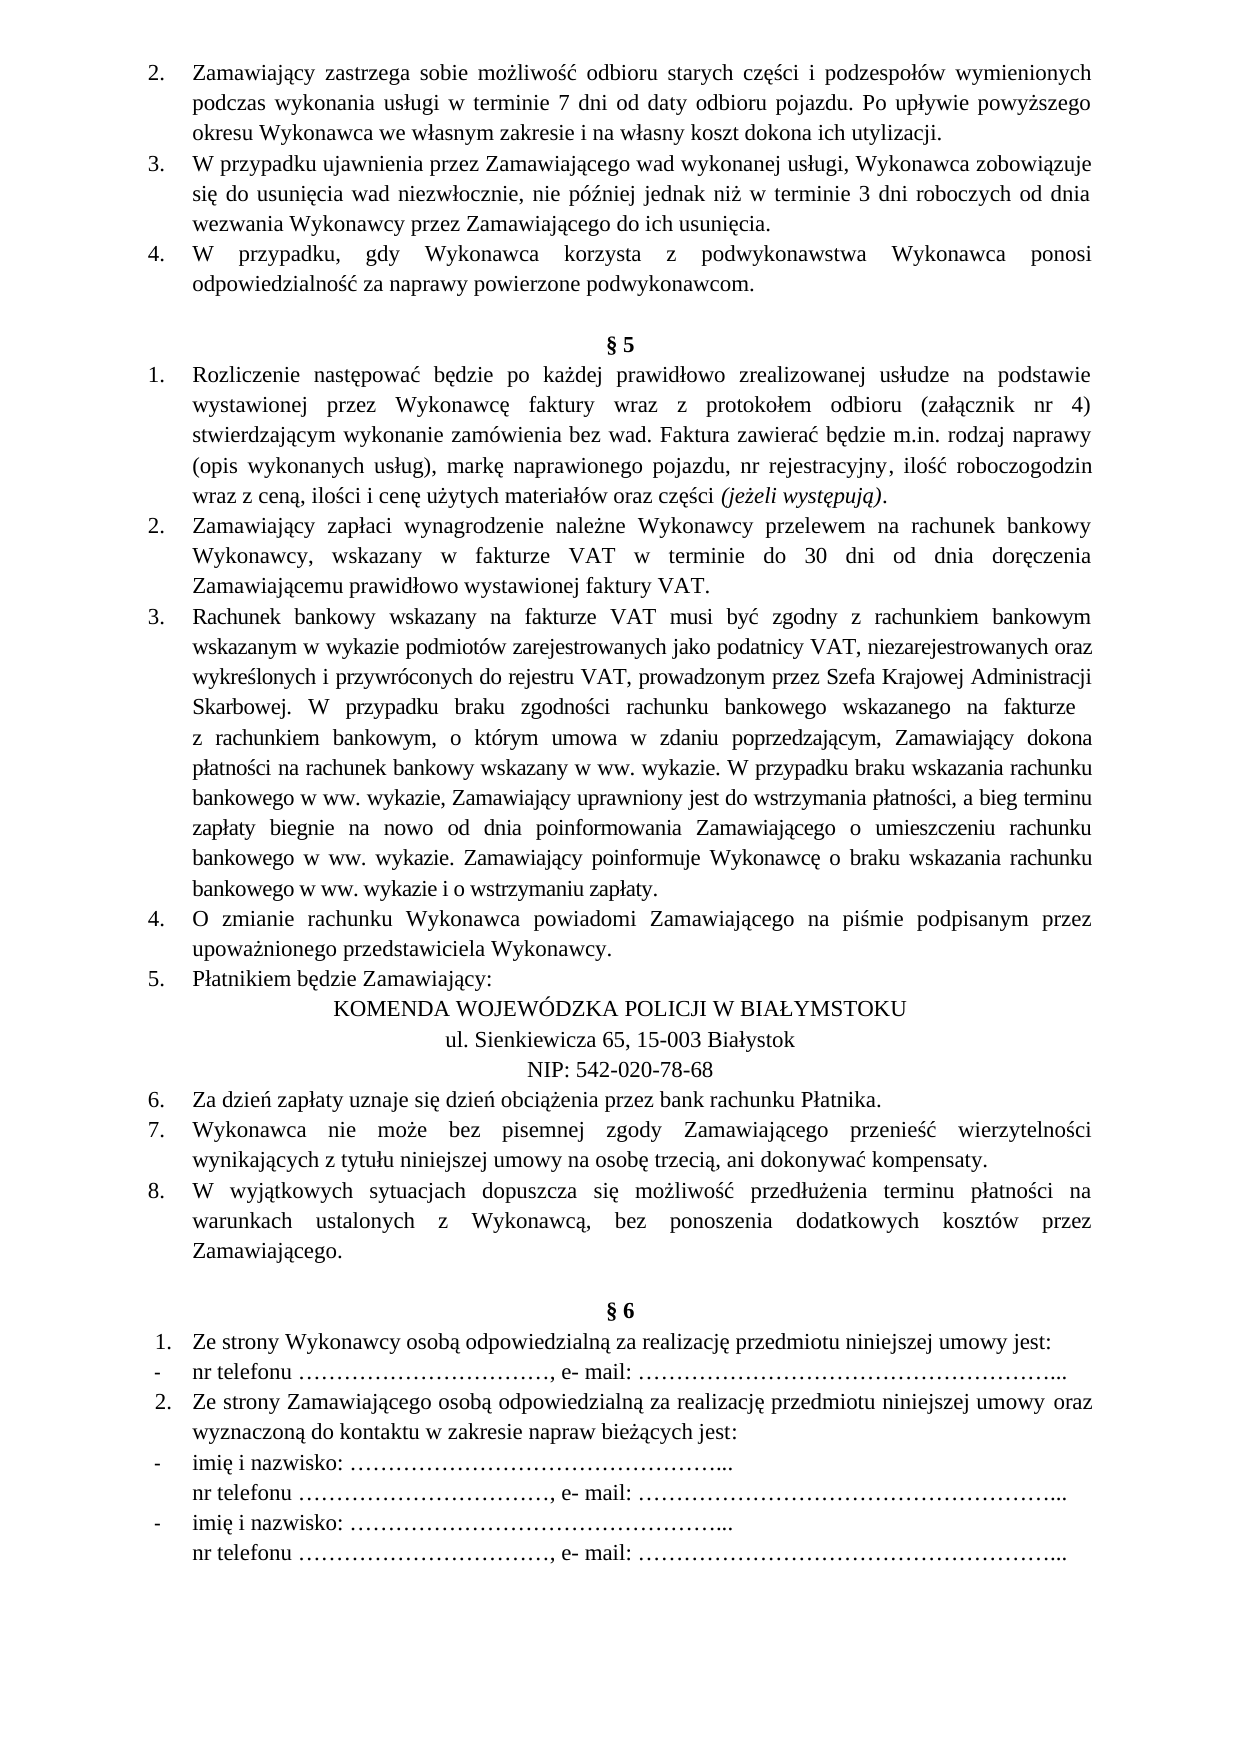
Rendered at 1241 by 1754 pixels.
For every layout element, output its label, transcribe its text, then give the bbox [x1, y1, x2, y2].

list Ze strony Wykonawcy osobą odpowiedzialną za realizację przedmiotu niniejszej umowy jest: [154, 1328, 1093, 1354]
text § 6 [148, 1298, 1093, 1324]
list Za dzień zapłaty uznaje się dzień obciążenia przez bank rachunku Płatnika. [148, 1086, 1093, 1112]
list O zmianie rachunku Wykonawca powiadomi Zamawiającego na piśmie podpisanym przez upoważnionego przedstawiciela Wykonawcy. [148, 905, 1093, 961]
list W przypadku ujawnienia przez Zamawiającego wad wykonanej usługi, Wykonawca zobowiązuje się do usunięcia wad niezwłocznie, nie później jednak niż w terminie 3 dni roboczych od dnia wezwania Wykonawcy przez Zamawiającego do ich usunięcia. [148, 150, 1093, 236]
text NIP: 542-020-78-68 [148, 1056, 1093, 1082]
list W przypadku, gdy Wykonawca korzysta z podwykonawstwa Wykonawca ponosi odpowiedzialność za naprawy powierzone podwykonawcom. [148, 240, 1093, 297]
list Zamawiający zastrzega sobie możliwość odbioru starych części i podzespołów wymienionych podczas wykonania usługi w terminie 7 dni od daty odbioru pojazdu. Po upływie powyższego okresu Wykonawca we własnym zakresie i na własny koszt dokona ich utylizacji. [148, 59, 1093, 146]
list nr telefonu ……………………………, e- mail: ………………………………………………... [154, 1358, 1093, 1384]
text § 5 [148, 331, 1093, 357]
list imię i nazwisko: …………………………………………... [154, 1509, 1093, 1535]
text ul. Sienkiewicza 65, 15-003 Białystok [148, 1026, 1093, 1052]
text nr telefonu ……………………………, e- mail: ………………………………………………... [192, 1539, 1093, 1566]
text nr telefonu ……………………………, e- mail: ………………………………………………... [192, 1479, 1093, 1505]
list Rachunek bankowy wskazany na fakturze VAT musi być zgodny z rachunkiem bankowym wskazanym w wykazie podmiotów zarejestrowanych jako podatnicy VAT, niezarejestrowanych oraz wykreślonych i przywróconych do rejestru VAT, prowadzonym przez Szefa Krajowej Administracji Skarbowej. W przypadku braku zgodności rachunku bankowego wskazanego na fakturze z rachunkiem bankowym, o którym umowa w zdaniu poprzedzającym, Zamawiający dokona płatności na rachunek bankowy wskazany w ww. wykazie. W przypadku braku wskazania rachunku bankowego w ww. wykazie, Zamawiający uprawniony jest do wstrzymania płatności, a bieg terminu zapłaty biegnie na nowo od dnia poinformowania Zamawiającego o umieszczeniu rachunku bankowego w ww. wykazie. Zamawiający poinformuje Wykonawcę o braku wskazania rachunku bankowego w ww. wykazie i o wstrzymaniu zapłaty. [148, 603, 1093, 901]
list Płatnikiem będzie Zamawiający: [148, 965, 1093, 992]
list W wyjątkowych sytuacjach dopuszcza się możliwość przedłużenia terminu płatności na warunkach ustalonych z Wykonawcą, bez ponoszenia dodatkowych kosztów przez Zamawiającego. [148, 1177, 1093, 1263]
text KOMENDA WOJEWÓDZKA POLICJI W BIAŁYMSTOKU [148, 996, 1093, 1022]
list Wykonawca nie może bez pisemnej zgody Zamawiającego przenieść wierzytelności wynikających z tytułu niniejszej umowy na osobę trzecią, ani dokonywać kompensaty. [148, 1116, 1093, 1173]
list Zamawiający zapłaci wynagrodzenie należne Wykonawcy przelewem na rachunek bankowy Wykonawcy, wskazany w fakturze VAT w terminie do 30 dni od dnia doręczenia Zamawiającemu prawidłowo wystawionej faktury VAT. [148, 512, 1093, 599]
list Rozliczenie następować będzie po każdej prawidłowo zrealizowanej usłudze na podstawie wystawionej przez Wykonawcę faktury wraz z protokołem odbioru (załącznik nr 4) stwierdzającym wykonanie zamówienia bez wad. Faktura zawierać będzie m.in. rodzaj naprawy (opis wykonanych usług), markę naprawionego pojazdu, nr rejestracyjny, ilość roboczogodzin wraz z ceną, ilości i cenę użytych materiałów oraz części (jeżeli występują). [148, 361, 1093, 508]
list Ze strony Zamawiającego osobą odpowiedzialną za realizację przedmiotu niniejszej umowy oraz wyznaczoną do kontaktu w zakresie napraw bieżących jest: [154, 1388, 1093, 1445]
list imię i nazwisko: …………………………………………... [154, 1449, 1093, 1475]
